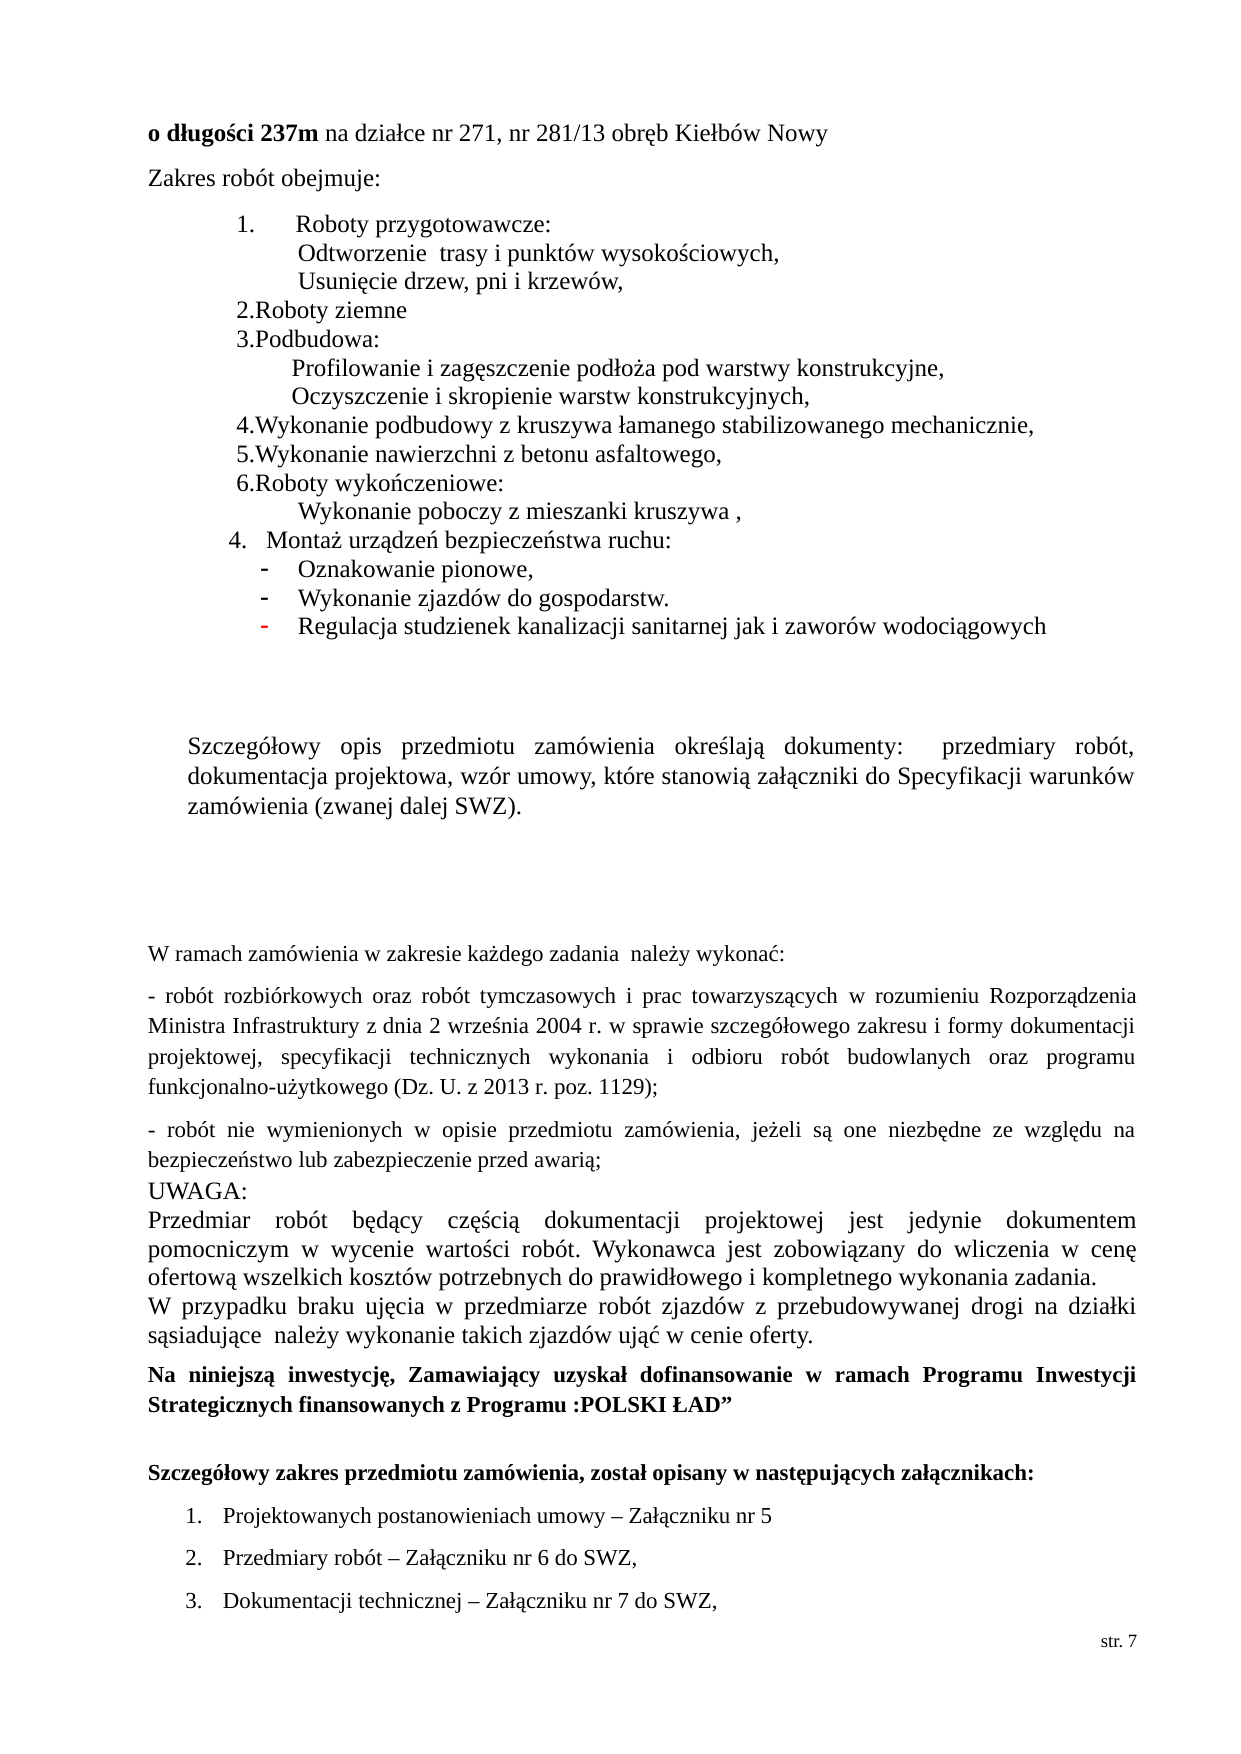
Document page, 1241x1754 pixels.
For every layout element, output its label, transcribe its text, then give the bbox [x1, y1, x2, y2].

list 2.Roboty ziemne [236, 295, 1137, 324]
list 3.Podbudowa: [236, 324, 1137, 353]
text - robót rozbiórkowych oraz robót tymczasowych i prac towarzyszących w rozumieniu Rozporządzenia Ministra Infrastruktury z dnia 2 września 2004 r. w sprawie szczegółowego zakresu i formy dokumentacji projektowej, specyfikacji technicznych wykonania i odbioru robót budowlanych oraz programu funkcjonalno-użytkowego (Dz. U. z 2013 r. poz. 1129); [148, 982, 1137, 1099]
list Regulacja studzienek kanalizacji sanitarnej jak i zaworów wodociągowych [260, 611, 1137, 640]
text Profilowanie i zagęszczenie podłoża pod warstwy konstrukcyjne, [291, 353, 1137, 381]
text 5.Wykonanie nawierzchni z betonu asfaltowego, [236, 439, 1137, 468]
list Oznakowanie pionowe, [260, 554, 1137, 583]
text - robót nie wymienionych w opisie przedmiotu zamówienia, jeżeli są one niezbędne ze względu na bezpieczeństwo lub zabezpieczenie przed awarią; [148, 1116, 1137, 1172]
list Przedmiary robót – Załączniku nr 6 do SWZ, [185, 1544, 1137, 1571]
text 4.Wykonanie podbudowy z kruszywa łamanego stabilizowanego mechanicznie, [236, 410, 1137, 439]
list Usunięcie drzew, pni i krzewów, [298, 266, 1137, 295]
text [148, 118, 1137, 147]
text UWAGA: [148, 1176, 1137, 1205]
list Roboty przygotowawcze: [236, 209, 1137, 238]
text Na niniejszą inwestycję, Zamawiający uzyskał dofinansowanie w ramach Programu Inwestycji Strategicznych finansowanych z Programu :POLSKI ŁAD” [148, 1361, 1137, 1418]
list Dokumentacji technicznej – Załączniku nr 7 do SWZ, [185, 1587, 1137, 1613]
text Szczegółowy zakres przedmiotu zamówienia, został opisany w następujących załącznikach: [148, 1459, 1144, 1485]
text Wykonanie poboczy z mieszanki kruszywa , [298, 496, 1137, 525]
list Projektowanych postanowieniach umowy – Załączniku nr 5 [185, 1502, 1137, 1528]
text Przedmiar robót będący częścią dokumentacji projektowej jest jedynie dokumentem pomocniczym w wycenie wartości robót. Wykonawca jest zobowiązany do wliczenia w cenę ofertową wszelkich kosztów potrzebnych do prawidłowego i kompletnego wykonania zadania. [148, 1205, 1137, 1291]
text Szczegółowy opis przedmiotu zamówienia określają dokumenty: przedmiary robót, dokumentacja projektowa, wzór umowy, które stanowią załączniki do Specyfikacji warunków zamówienia (zwanej dalej SWZ). [187, 731, 1135, 820]
text W przypadku braku ujęcia w przedmiarze robót zjazdów z przebudowywanej drogi na działki sąsiadujące należy wykonanie takich zjazdów ująć w cenie oferty. [148, 1291, 1137, 1349]
text Zakres robót obejmuje: [148, 163, 1137, 192]
list Montaż urządzeń bezpieczeństwa ruchu: [228, 525, 1137, 554]
text Oczyszczenie i skropienie warstw konstrukcyjnych, [291, 381, 1137, 410]
list Odtworzenie trasy i punktów wysokościowych, [298, 238, 1137, 266]
list 6.Roboty wykończeniowe: [236, 468, 1137, 496]
list Wykonanie zjazdów do gospodarstw. [260, 583, 1137, 611]
text W ramach zamówienia w zakresie każdego zadania należy wykonać: [148, 940, 1137, 966]
